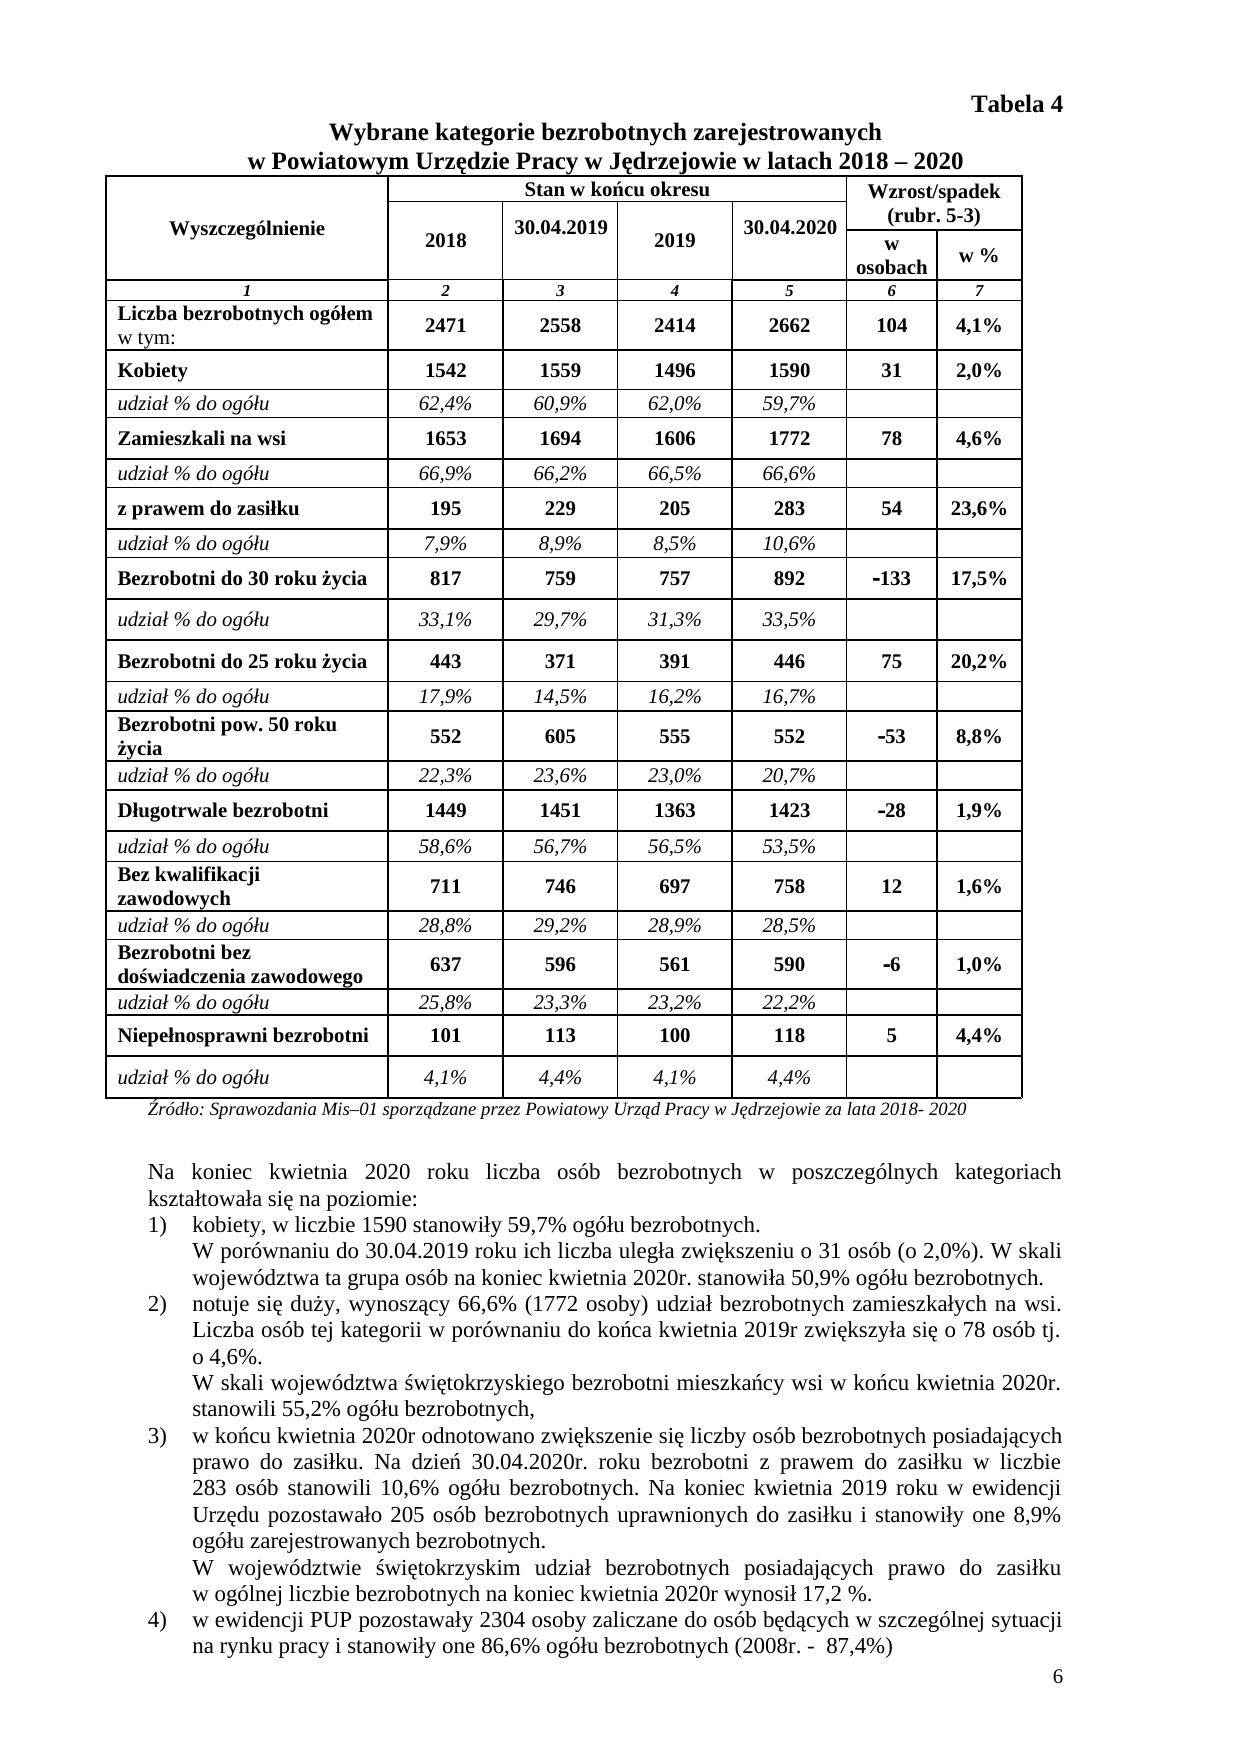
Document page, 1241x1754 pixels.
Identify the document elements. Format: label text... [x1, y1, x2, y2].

table_cell 22,2% [733, 990, 846, 1014]
table_cell [938, 762, 1021, 789]
table_cell 561 [618, 940, 731, 988]
table_cell [847, 832, 936, 861]
table_header Stan w końcu okresu [389, 177, 846, 201]
table_cell 58,6% [389, 832, 502, 861]
text Źródło: Sprawozdania Mis–01 sporządzane przez Powiatowy Urząd Pracy w Jędrzejowie za lata 2018- 2020 [148, 1098, 1063, 1120]
table_cell 1542 [389, 351, 502, 388]
table_cell 8,9% [504, 530, 617, 557]
table_cell 2,0% [938, 351, 1021, 388]
list Tabela 4 [148, 89, 1063, 117]
list w Powiatowym Urzędzie Pracy w Jędrzejowie w latach 2018 – 2020 [148, 146, 1063, 175]
table_cell 31 [847, 351, 936, 388]
table_cell 446 [733, 641, 846, 681]
table_cell [938, 460, 1021, 487]
table_cell 66,9% [389, 460, 502, 487]
table_cell 31,3% [618, 600, 731, 639]
table_cell 25,8% [389, 990, 502, 1014]
table_cell [847, 600, 936, 639]
table_cell 133 [847, 558, 936, 598]
table_cell w osobach [847, 231, 936, 279]
table_cell 113 [504, 1016, 617, 1055]
table_cell 33,1% [389, 600, 502, 639]
table_cell 596 [504, 940, 617, 988]
table_cell 229 [504, 488, 617, 528]
list w ewidencji PUP pozostawały 2304 osoby zaliczane do osób będących w szczególnej sytuacji na rynku pracy i stanowiły one 86,6% ogółu bezrobotnych (2008r. - 87,4%) [148, 1606, 1063, 1659]
table_cell [938, 390, 1021, 416]
table_cell 10,6% [733, 530, 846, 557]
table_cell 8,8% [938, 712, 1021, 760]
table_cell w % [938, 231, 1021, 279]
table_cell 1449 [389, 791, 502, 830]
table_cell 56,5% [618, 832, 731, 861]
table_cell 1423 [733, 791, 846, 830]
table_cell 7,9% [389, 530, 502, 557]
table_cell 6 [847, 281, 936, 300]
table_cell udział % do ogółu [107, 390, 387, 416]
table_cell udział % do ogółu [107, 762, 387, 789]
table_cell 2018 [389, 202, 502, 279]
table_cell [847, 460, 936, 487]
table_cell 66,2% [504, 460, 617, 487]
table_cell Bezrobotni do 30 roku życia [107, 558, 387, 598]
table_cell 4,4% [733, 1057, 846, 1097]
table_cell [938, 682, 1021, 710]
table_cell 6 [847, 940, 936, 988]
table_cell 3 [504, 280, 617, 300]
table_cell 1,6% [938, 862, 1021, 910]
table_cell 2019 [618, 202, 732, 279]
table_cell 56,7% [504, 832, 617, 861]
table_cell 100 [618, 1016, 731, 1055]
table_cell udział % do ogółu [107, 832, 387, 861]
table_cell 552 [733, 712, 846, 760]
table_cell 7 [938, 281, 1021, 300]
list Wybrane kategorie bezrobotnych zarejestrowanych [148, 117, 1063, 146]
table_cell 4,6% [938, 418, 1021, 458]
table_cell 66,5% [618, 460, 731, 487]
table_cell 2 [389, 280, 502, 300]
table_cell 1772 [733, 418, 846, 458]
table_cell 759 [504, 558, 617, 598]
table_cell [938, 600, 1021, 639]
table_cell Kobiety [107, 351, 387, 388]
table_cell 1496 [618, 351, 731, 388]
table_cell 54 [847, 488, 936, 528]
table_cell 1590 [733, 351, 846, 388]
table_cell 283 [733, 488, 846, 528]
table_cell 28,9% [618, 912, 731, 939]
table_header Wyszczególnienie [107, 177, 387, 279]
table_cell Zamieszkali na wsi [107, 418, 387, 458]
table_cell 2662 [733, 301, 846, 349]
table_cell 1653 [389, 418, 502, 458]
table_cell 1 [107, 281, 387, 300]
table_cell 62,0% [618, 390, 731, 416]
table_cell 4,1% [389, 1057, 502, 1097]
table_cell [938, 990, 1021, 1014]
table_cell 53,5% [733, 832, 846, 861]
table_cell [847, 1057, 936, 1097]
table_cell 60,9% [504, 390, 617, 416]
table_cell 17,5% [938, 558, 1021, 598]
table_cell Bezrobotni pow. 50 roku życia [107, 712, 387, 760]
table_cell 104 [847, 301, 936, 349]
table_cell [847, 390, 936, 416]
table_cell 1559 [504, 351, 617, 388]
table_cell 555 [618, 712, 731, 760]
title Na koniec kwietnia 2020 roku liczba osób bezrobotnych w poszczególnych kategoriach kształtowała się na poziomie: [148, 1158, 1063, 1211]
table_cell 443 [389, 641, 502, 681]
table_cell 16,2% [618, 682, 731, 710]
table_cell 28 [847, 791, 936, 830]
table_cell Bez kwalifikacji zawodowych [107, 862, 387, 910]
table_cell 23,6% [504, 762, 617, 789]
table_cell 4,1% [618, 1057, 731, 1097]
table_cell 1694 [504, 418, 617, 458]
table_cell 59,7% [733, 390, 846, 416]
table_cell 205 [618, 488, 731, 528]
table_cell 78 [847, 418, 936, 458]
table_cell 590 [733, 940, 846, 988]
table_cell 1363 [618, 791, 731, 830]
table_cell 758 [733, 862, 846, 910]
table_cell 4,1% [938, 301, 1021, 349]
table_cell udział % do ogółu [107, 530, 387, 557]
table_cell 892 [733, 558, 846, 598]
table_cell Niepełnosprawni bezrobotni [107, 1016, 387, 1055]
table_cell 4,4% [938, 1016, 1021, 1055]
table_cell [938, 832, 1021, 861]
table_cell z prawem do zasiłku [107, 488, 387, 528]
table_cell 605 [504, 712, 617, 760]
title kobiety, w liczbie 1590 stanowiły 59,7% ogółu bezrobotnych. [148, 1211, 1063, 1237]
table_cell 637 [389, 940, 502, 988]
table_cell 16,7% [733, 682, 846, 710]
table_cell [938, 912, 1021, 939]
table_cell Liczba bezrobotnych ogółem w tym: [107, 301, 387, 349]
table_cell 711 [389, 862, 502, 910]
table_cell 30.04.2020 [733, 202, 846, 279]
table_cell 1606 [618, 418, 731, 458]
table_cell udział % do ogółu [107, 600, 387, 639]
table_cell Bezrobotni bez doświadczenia zawodowego [107, 940, 387, 988]
table_cell 552 [389, 712, 502, 760]
table_cell udział % do ogółu [107, 912, 387, 939]
table_cell 62,4% [389, 390, 502, 416]
table_cell 20,2% [938, 641, 1021, 681]
table_cell 23,6% [938, 488, 1021, 528]
table_cell 8,5% [618, 530, 731, 557]
subtitle W województwie świętokrzyskim udział bezrobotnych posiadających prawo do zasiłku w ogólnej liczbie bezrobotnych na koniec kwietnia 2020r wynosił 17,2 %. [192, 1553, 1063, 1606]
table_cell 2558 [504, 301, 617, 349]
table_cell [847, 762, 936, 789]
table_cell 101 [389, 1016, 502, 1055]
table_cell 23,3% [504, 990, 617, 1014]
table_cell 12 [847, 862, 936, 910]
table_cell 757 [618, 558, 731, 598]
table_cell 28,5% [733, 912, 846, 939]
table_cell 817 [389, 558, 502, 598]
table_cell 17,9% [389, 682, 502, 710]
table_cell 4 [618, 280, 731, 300]
table_cell 2471 [389, 301, 502, 349]
table_cell 5 [733, 281, 846, 300]
table_cell 22,3% [389, 762, 502, 789]
table_cell 5 [847, 1016, 936, 1055]
table_cell 23,0% [618, 762, 731, 789]
table_cell 75 [847, 641, 936, 681]
table_cell 697 [618, 862, 731, 910]
table_cell Bezrobotni do 25 roku życia [107, 641, 387, 681]
table_cell udział % do ogółu [107, 1057, 387, 1097]
table_cell 33,5% [733, 600, 846, 639]
title W skali województwa świętokrzyskiego bezrobotni mieszkańcy wsi w końcu kwietnia 2020r. stanowili 55,2% ogółu bezrobotnych, [192, 1369, 1063, 1422]
table_cell [847, 682, 936, 710]
table_cell 1,9% [938, 791, 1021, 830]
table_cell 20,7% [733, 762, 846, 789]
subtitle w końcu kwietnia 2020r odnotowano zwiększenie się liczby osób bezrobotnych posiadających prawo do zasiłku. Na dzień 30.04.2020r. roku bezrobotni z prawem do zasiłku w liczbie 283 osób stanowili 10,6% ogółu bezrobotnych. Na koniec kwietnia 2019 roku w ewidencji Urzędu pozostawało 205 osób bezrobotnych uprawnionych do zasiłku i stanowiły one 8,9% ogółu zarejestrowanych bezrobotnych. [148, 1422, 1063, 1553]
table_cell 53 [847, 712, 936, 760]
table_cell 23,2% [618, 990, 731, 1014]
table_cell udział % do ogółu [107, 682, 387, 710]
table_cell 391 [618, 641, 731, 681]
table_cell [938, 530, 1021, 557]
table_cell [938, 1057, 1021, 1097]
table_cell 1,0% [938, 940, 1021, 988]
table_cell 2414 [618, 301, 731, 349]
table_cell 14,5% [504, 682, 617, 710]
table_cell udział % do ogółu [107, 990, 387, 1014]
table_cell [847, 912, 936, 939]
title notuje się duży, wynoszący 66,6% (1772 osoby) udział bezrobotnych zamieszkałych na wsi. Liczba osób tej kategorii w porównaniu do końca kwietnia 2019r zwiększyła się o 78 osób tj. o 4,6%. [148, 1290, 1063, 1369]
table_cell 195 [389, 488, 502, 528]
table_cell udział % do ogółu [107, 460, 387, 487]
table_cell [847, 530, 936, 557]
table_cell 29,7% [504, 600, 617, 639]
table_cell 1451 [504, 791, 617, 830]
table_cell 30.04.2019 [503, 202, 617, 279]
table_cell Długotrwale bezrobotni [107, 791, 387, 830]
table_cell 118 [733, 1016, 846, 1055]
table_cell 28,8% [389, 912, 502, 939]
table_cell 66,6% [733, 460, 846, 487]
table_cell [847, 990, 936, 1014]
table_cell 371 [504, 641, 617, 681]
table_header Wzrost/spadek (rubr. 5-3) [847, 177, 1021, 229]
table_cell 746 [504, 862, 617, 910]
title W porównaniu do 30.04.2019 roku ich liczba uległa zwiększeniu o 31 osób (o 2,0%). W skali województwa ta grupa osób na koniec kwietnia 2020r. stanowiła 50,9% ogółu bezrobotnych. [192, 1237, 1063, 1290]
table_cell 29,2% [504, 912, 617, 939]
table_cell 4,4% [504, 1057, 617, 1097]
